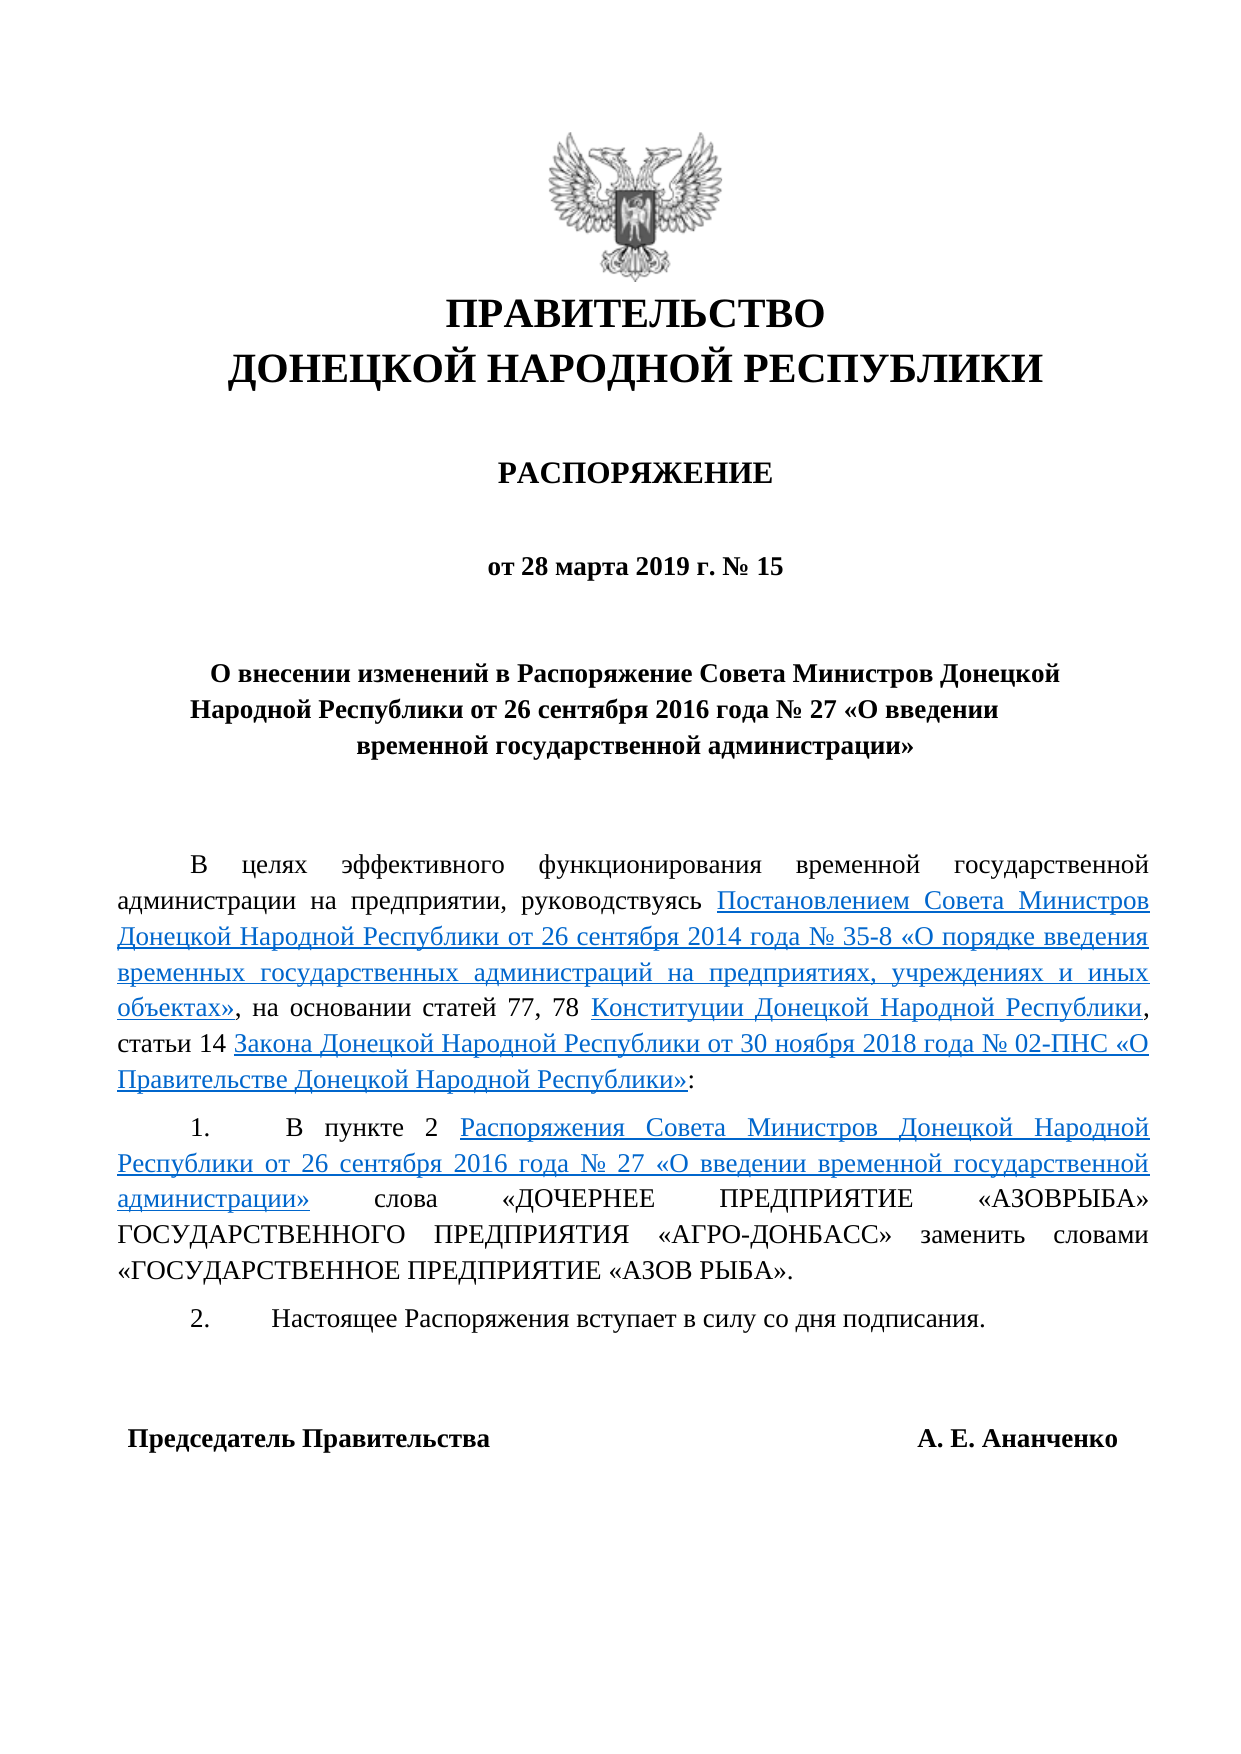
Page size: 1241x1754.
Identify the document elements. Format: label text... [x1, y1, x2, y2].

list В пункте 2 Распоряжения Совета Министров Донецкой Народной Республики от 26 сентября 2016 года № 27 «О введении временной государственной администрации» слова «ДОЧЕРНЕЕ ПРЕДПРИЯТИЕ «АЗОВРЫБА» ГОСУДАРСТВЕННОГО ПРЕДПРИЯТИЯ «АГРО-ДОНБАСС» заменить словами «ГОСУДАРСТВЕННОЕ ПРЕДПРИЯТИЕ «АЗОВ РЫБА». [117, 1176, 1150, 1285]
text Председатель Правительства А. Е. Ананченко [127, 1422, 1152, 1453]
picture [548, 132, 723, 282]
text РАСПОРЯЖЕНИЕ [119, 454, 1152, 490]
text ДОНЕЦКОЙ НАРОДНОЙ РЕСПУБЛИКИ [119, 344, 1152, 392]
text временной государственной администрации» [119, 729, 1152, 760]
text от 28 марта 2019 г. № 15 [119, 550, 1152, 581]
text В целях эффективного функционирования временной государственной администрации на предприятии, руководствуясь Постановлением Совета Министров Донецкой Народной Республики от 26 сентября 2014 года № 35-8 «О порядке введения временных государственных администраций на предприятиях, учреждениях и иных объектах», на основании статей 77, 78 Конституции Донецкой Народной Республики, статьи 14 Закона Донецкой Народной Республики от 30 ноября 2018 года № 02-ПНС «О Правительстве Донецкой Народной Республики»: [117, 848, 1150, 983]
text О внесении изменений в Распоряжение Совета Министров Донецкой [119, 657, 1152, 688]
list Настоящее Распоряжения вступает в силу со дня подписания. [117, 1302, 1152, 1333]
list В пункте 2 Распоряжения Совета Министров Донецкой Народной Республики от 26 сентября 2016 года № 27 «О введении временной государственной администрации» слова «ДОЧЕРНЕЕ ПРЕДПРИЯТИЕ «АЗОВРЫБА» ГОСУДАРСТВЕННОГО ПРЕДПРИЯТИЯ «АГРО-ДОНБАСС» заменить словами «ГОСУДАРСТВЕННОЕ ПРЕДПРИЯТИЕ «АЗОВ РЫБА». [117, 1111, 1150, 1174]
text В целях эффективного функционирования временной государственной администрации на предприятии, руководствуясь Постановлением Совета Министров Донецкой Народной Республики от 26 сентября 2014 года № 35-8 «О порядке введения временных государственных администраций на предприятиях, учреждениях и иных объектах», на основании статей 77, 78 Конституции Донецкой Народной Республики, статьи 14 Закона Донецкой Народной Республики от 30 ноября 2018 года № 02-ПНС «О Правительстве Донецкой Народной Республики»: [117, 984, 1150, 1094]
text ПРАВИТЕЛЬСТВО [119, 288, 1152, 336]
text Народной Республики от 26 сентября 2016 года № 27 «О введении [117, 693, 1150, 724]
